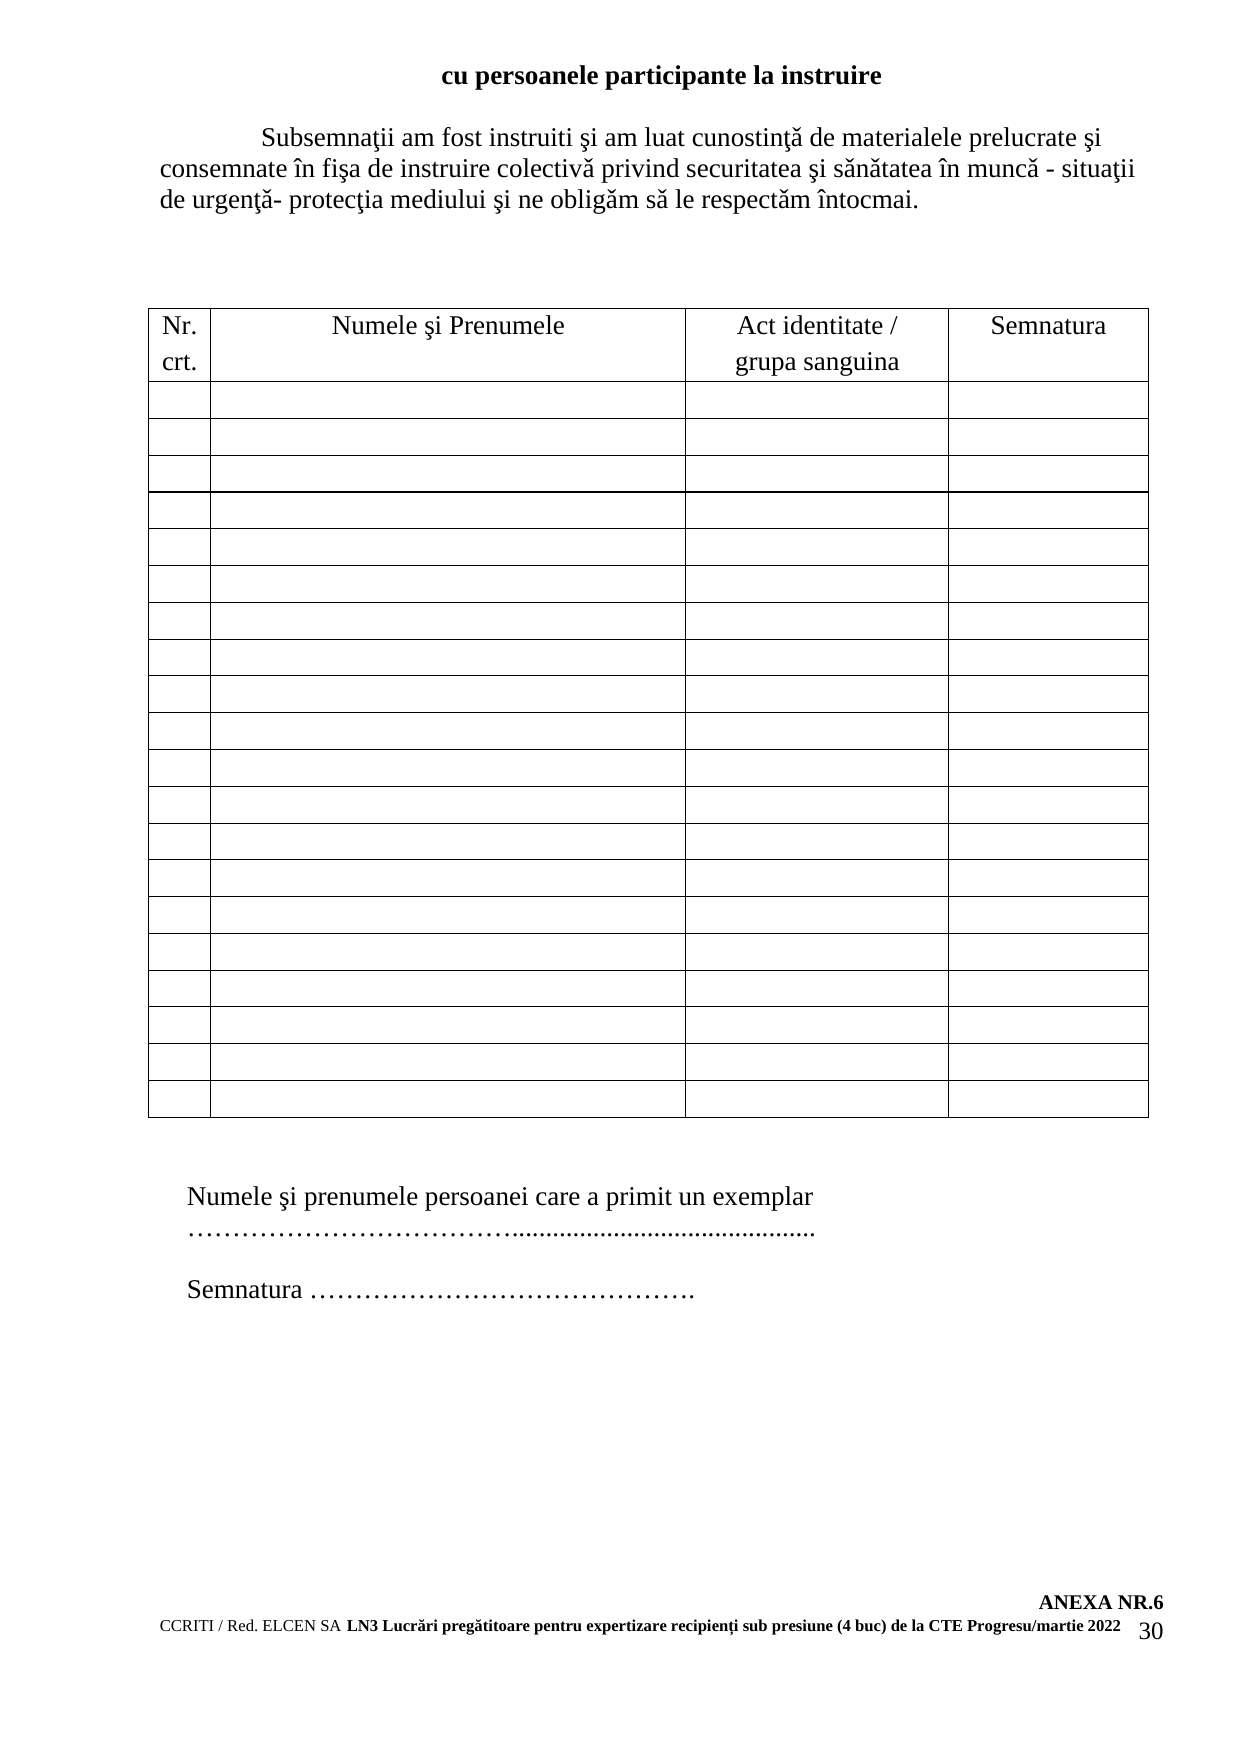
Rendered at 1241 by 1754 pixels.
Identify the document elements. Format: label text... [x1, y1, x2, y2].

table_cell [211, 750, 685, 786]
table_cell [149, 382, 210, 418]
table_cell [686, 934, 948, 969]
table_cell [949, 382, 1148, 418]
table_cell [949, 713, 1148, 749]
table_cell [211, 1044, 685, 1080]
table_header Semnatura [949, 309, 1148, 381]
table_cell [149, 640, 210, 675]
table_header Nr. crt. [149, 309, 210, 381]
table_cell [686, 603, 948, 638]
table_cell [211, 382, 685, 418]
table_cell [949, 566, 1148, 602]
table_cell [211, 566, 685, 602]
table_cell [149, 1081, 210, 1117]
table_cell [949, 1007, 1148, 1043]
table_cell [949, 750, 1148, 786]
table_cell [949, 897, 1148, 933]
text Numele şi prenumele persoanei care a primit un exemplar [159, 1180, 1163, 1211]
table_cell [149, 934, 210, 969]
table_cell [949, 676, 1148, 712]
table_cell [686, 1007, 948, 1043]
table_cell [686, 640, 948, 675]
text Semnatura ……………………………………. [159, 1273, 1163, 1304]
table_cell [686, 529, 948, 565]
table_cell [211, 934, 685, 969]
table_cell [949, 971, 1148, 1006]
table_cell [149, 971, 210, 1006]
table_cell [949, 640, 1148, 675]
table_cell [211, 713, 685, 749]
text ………………………………............................................. [159, 1211, 1163, 1242]
table_cell [211, 1007, 685, 1043]
text ANEXA NR.6 [159, 1589, 1163, 1614]
table_cell [149, 713, 210, 749]
table_cell [686, 787, 948, 822]
table_cell [149, 787, 210, 822]
table_cell [686, 824, 948, 859]
table_cell [686, 713, 948, 749]
table_cell [211, 860, 685, 896]
table_cell [211, 456, 685, 491]
table_cell [149, 456, 210, 491]
table_cell [949, 824, 1148, 859]
table_cell [149, 566, 210, 602]
table_cell [949, 934, 1148, 969]
table_cell [686, 1081, 948, 1117]
table_cell [149, 824, 210, 859]
table_cell [949, 860, 1148, 896]
table_cell [949, 456, 1148, 491]
table_cell [149, 603, 210, 638]
table_cell [949, 603, 1148, 638]
table_cell [149, 750, 210, 786]
table_cell [211, 824, 685, 859]
table_cell [949, 1081, 1148, 1117]
table_cell [211, 676, 685, 712]
table_cell [949, 787, 1148, 822]
table_cell [149, 529, 210, 565]
table_cell [211, 640, 685, 675]
table_cell [211, 529, 685, 565]
table_cell [949, 493, 1148, 528]
table_cell [149, 897, 210, 933]
table_cell [149, 860, 210, 896]
table_cell [211, 1081, 685, 1117]
table_cell [686, 750, 948, 786]
table_cell [686, 566, 948, 602]
table_cell [149, 1007, 210, 1043]
text cu persoanele participante la instruire [159, 59, 1163, 90]
table_cell [211, 493, 685, 528]
table_header Numele şi Prenumele [211, 309, 685, 381]
table_cell [686, 860, 948, 896]
table_cell [211, 897, 685, 933]
table_cell [686, 1044, 948, 1080]
table_header Act identitate / grupa sanguina [686, 309, 948, 381]
table_cell [686, 971, 948, 1006]
table_cell [211, 971, 685, 1006]
table_cell [149, 493, 210, 528]
table_cell [949, 419, 1148, 455]
table_cell [149, 1044, 210, 1080]
table_cell [686, 456, 948, 491]
table_cell [686, 382, 948, 418]
table_cell [686, 493, 948, 528]
table_cell [211, 603, 685, 638]
text Subsemnaţii am fost instruiti şi am luat cunostinţǎ de materialele prelucrate şi consemnate în fişa de instruire colectivǎ privind securitatea şi sǎnǎtatea în muncǎ - situaţii de urgenţǎ- protecţia mediului şi ne obligǎm sǎ le respectǎm întocmai. [159, 121, 1163, 215]
table_cell [949, 1044, 1148, 1080]
table_cell [949, 529, 1148, 565]
table_cell [211, 787, 685, 822]
table_cell [149, 676, 210, 712]
table_cell [686, 419, 948, 455]
table_cell [149, 419, 210, 455]
table_cell [686, 897, 948, 933]
table_cell [211, 419, 685, 455]
table_cell [686, 676, 948, 712]
